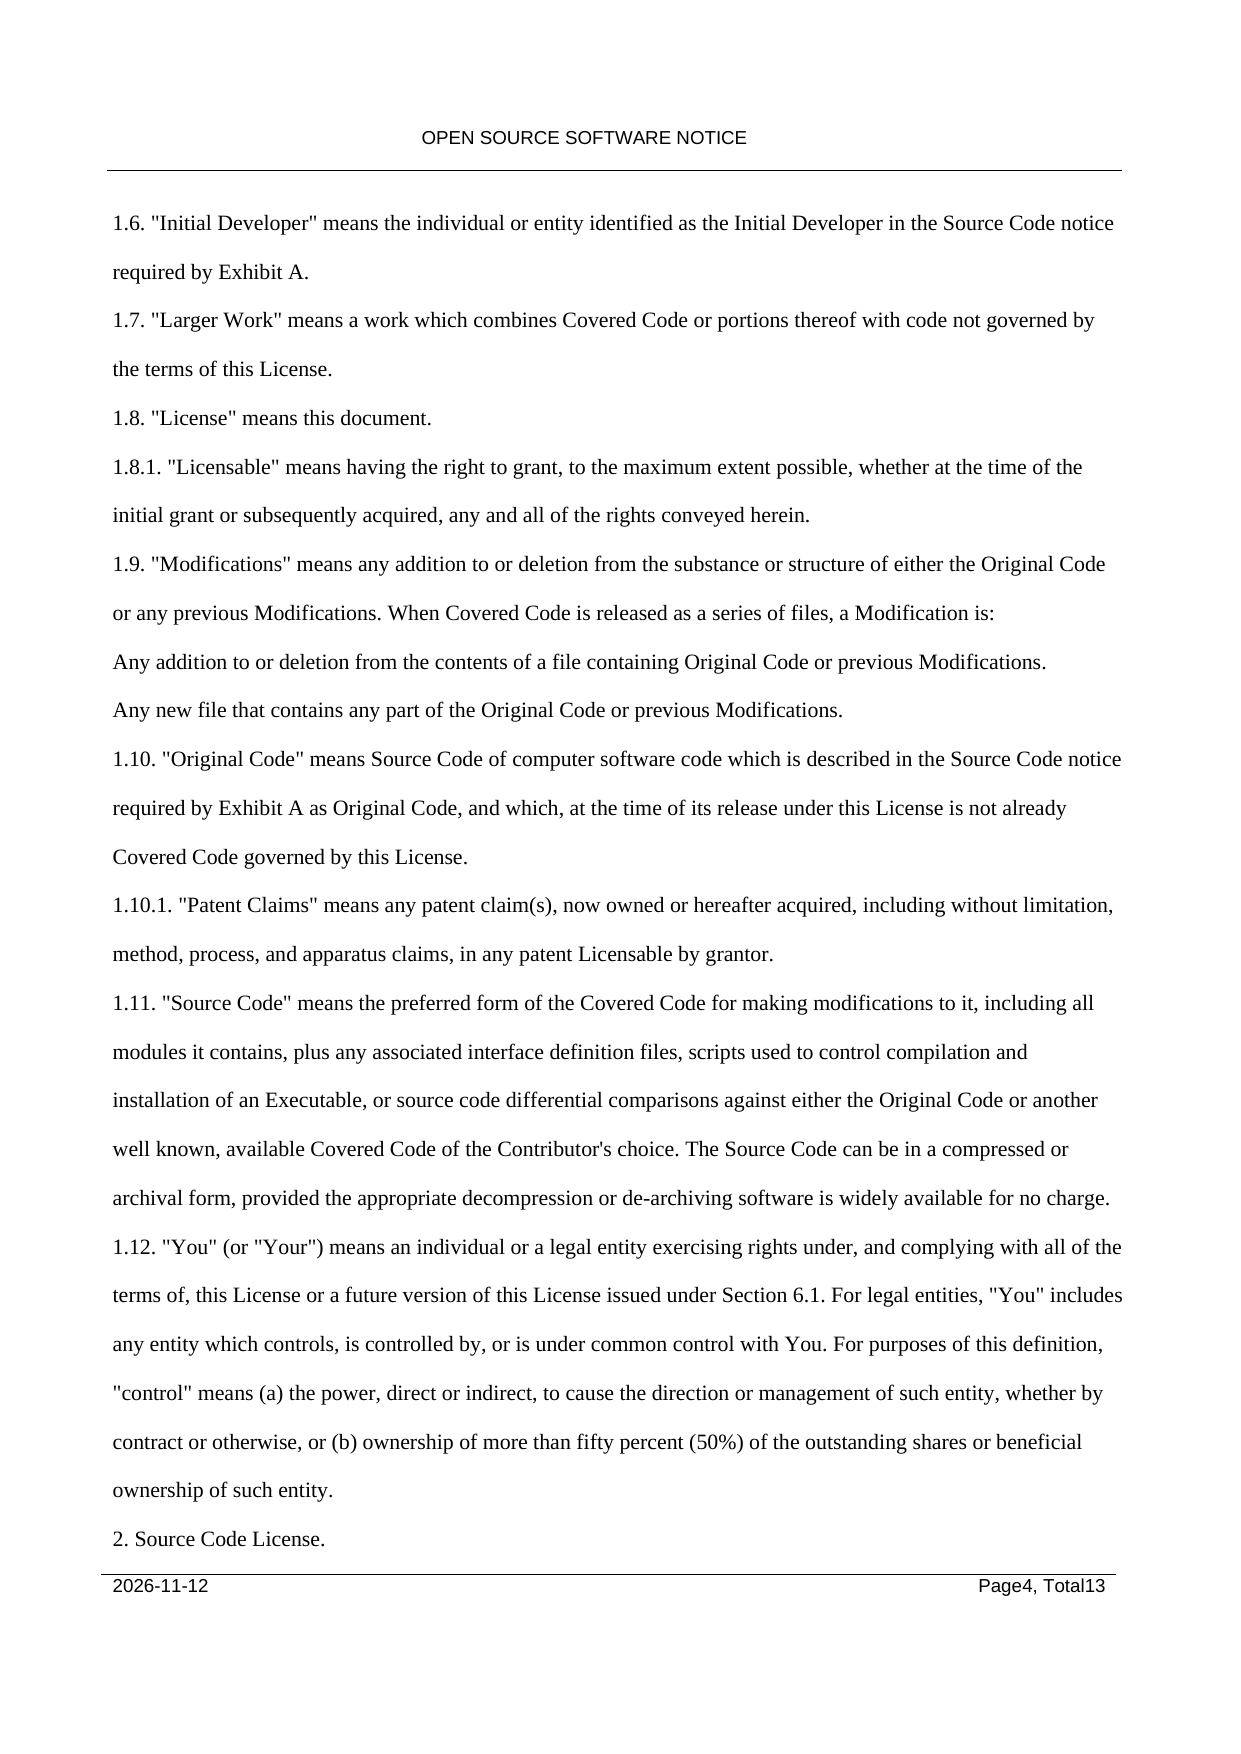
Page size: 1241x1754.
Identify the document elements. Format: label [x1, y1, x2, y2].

text [112, 206, 1128, 1555]
